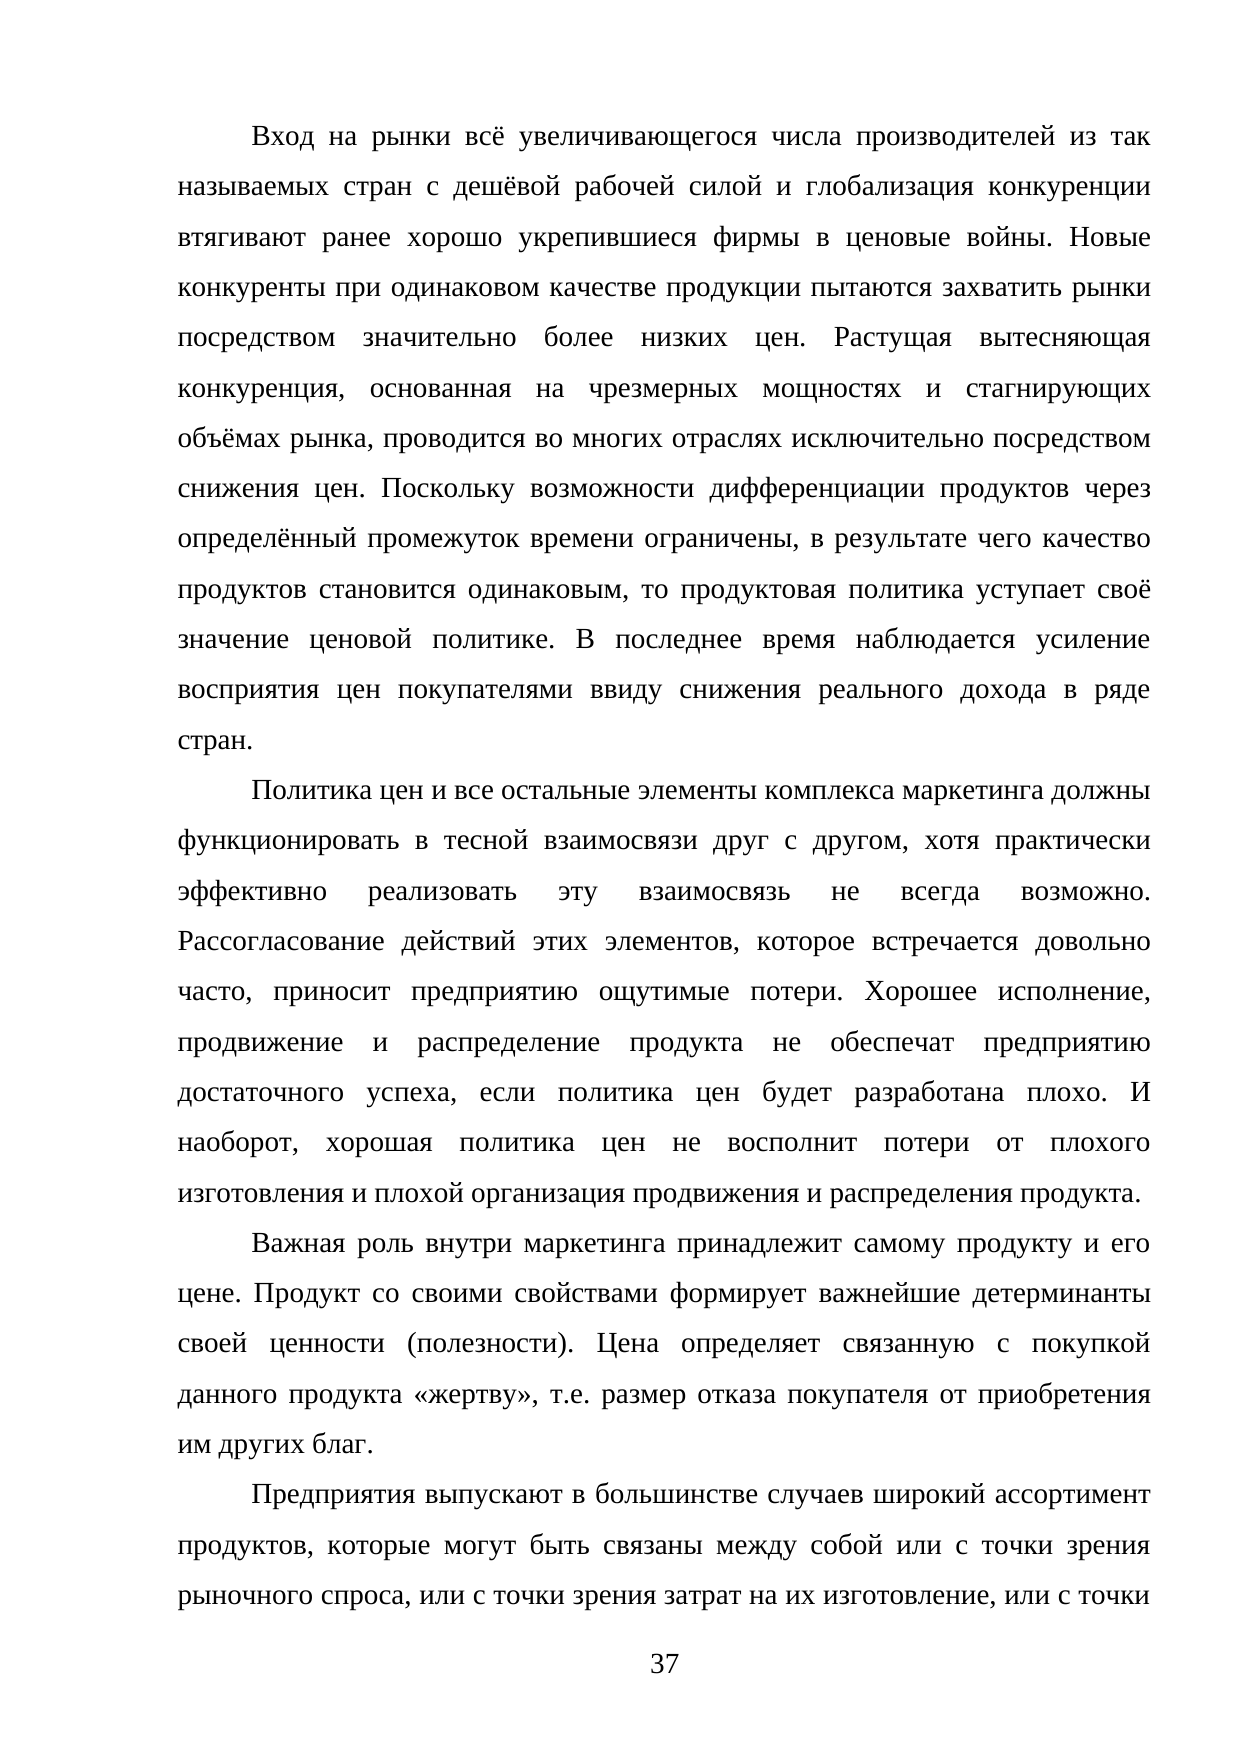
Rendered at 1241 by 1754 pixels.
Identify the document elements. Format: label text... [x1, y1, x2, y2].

text Вход на рынки всё увеличивающегося числа производителей из так называемых стран с дешёвой рабочей силой и глобализация конкуренции втягивают ранее хорошо укрепившиеся фирмы в ценовые войны. Новые конкуренты при одинаковом качестве продукции пытаются захватить рынки посредством значительно более низких цен. Растущая вытесняющая конкуренция, основанная на чрезмерных мощностях и стагнирующих объёмах рынка, проводится во многих отраслях исключительно посредством снижения цен. Поскольку возможности дифференциации продуктов через определённый промежуток времени ограничены, в результате чего качество продуктов становится одинаковым, то продуктовая политика уступает своё значение ценовой политике. В последнее время наблюдается усиление восприятия цен покупателями ввиду снижения реального дохода в ряде стран. [177, 118, 1152, 755]
text Важная роль внутри маркетинга принадлежит самому продукту и его цене. Продукт со своими свойствами формирует важнейшие детерминанты своей ценности (полезности). Цена определяет связанную с покупкой данного продукта «жертву», т.е. размер отказа покупателя от приобретения им других благ. [177, 1225, 1152, 1460]
text Политика цен и все остальные элементы комплекса маркетинга должны функционировать в тесной взаимосвязи друг с другом, хотя практически эффективно реализовать эту взаимосвязь не всегда возможно. Рассогласование действий этих элементов, которое встречается довольно часто, приносит предприятию ощутимые потери. Хорошее исполнение, продвижение и распределение продукта не обеспечат предприятию достаточного успеха, если политика цен будет разработана плохо. И наоборот, хорошая политика цен не восполнит потери от плохого изготовления и плохой организация продвижения и распределения продукта. [177, 772, 1152, 1208]
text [177, 1477, 1152, 1611]
